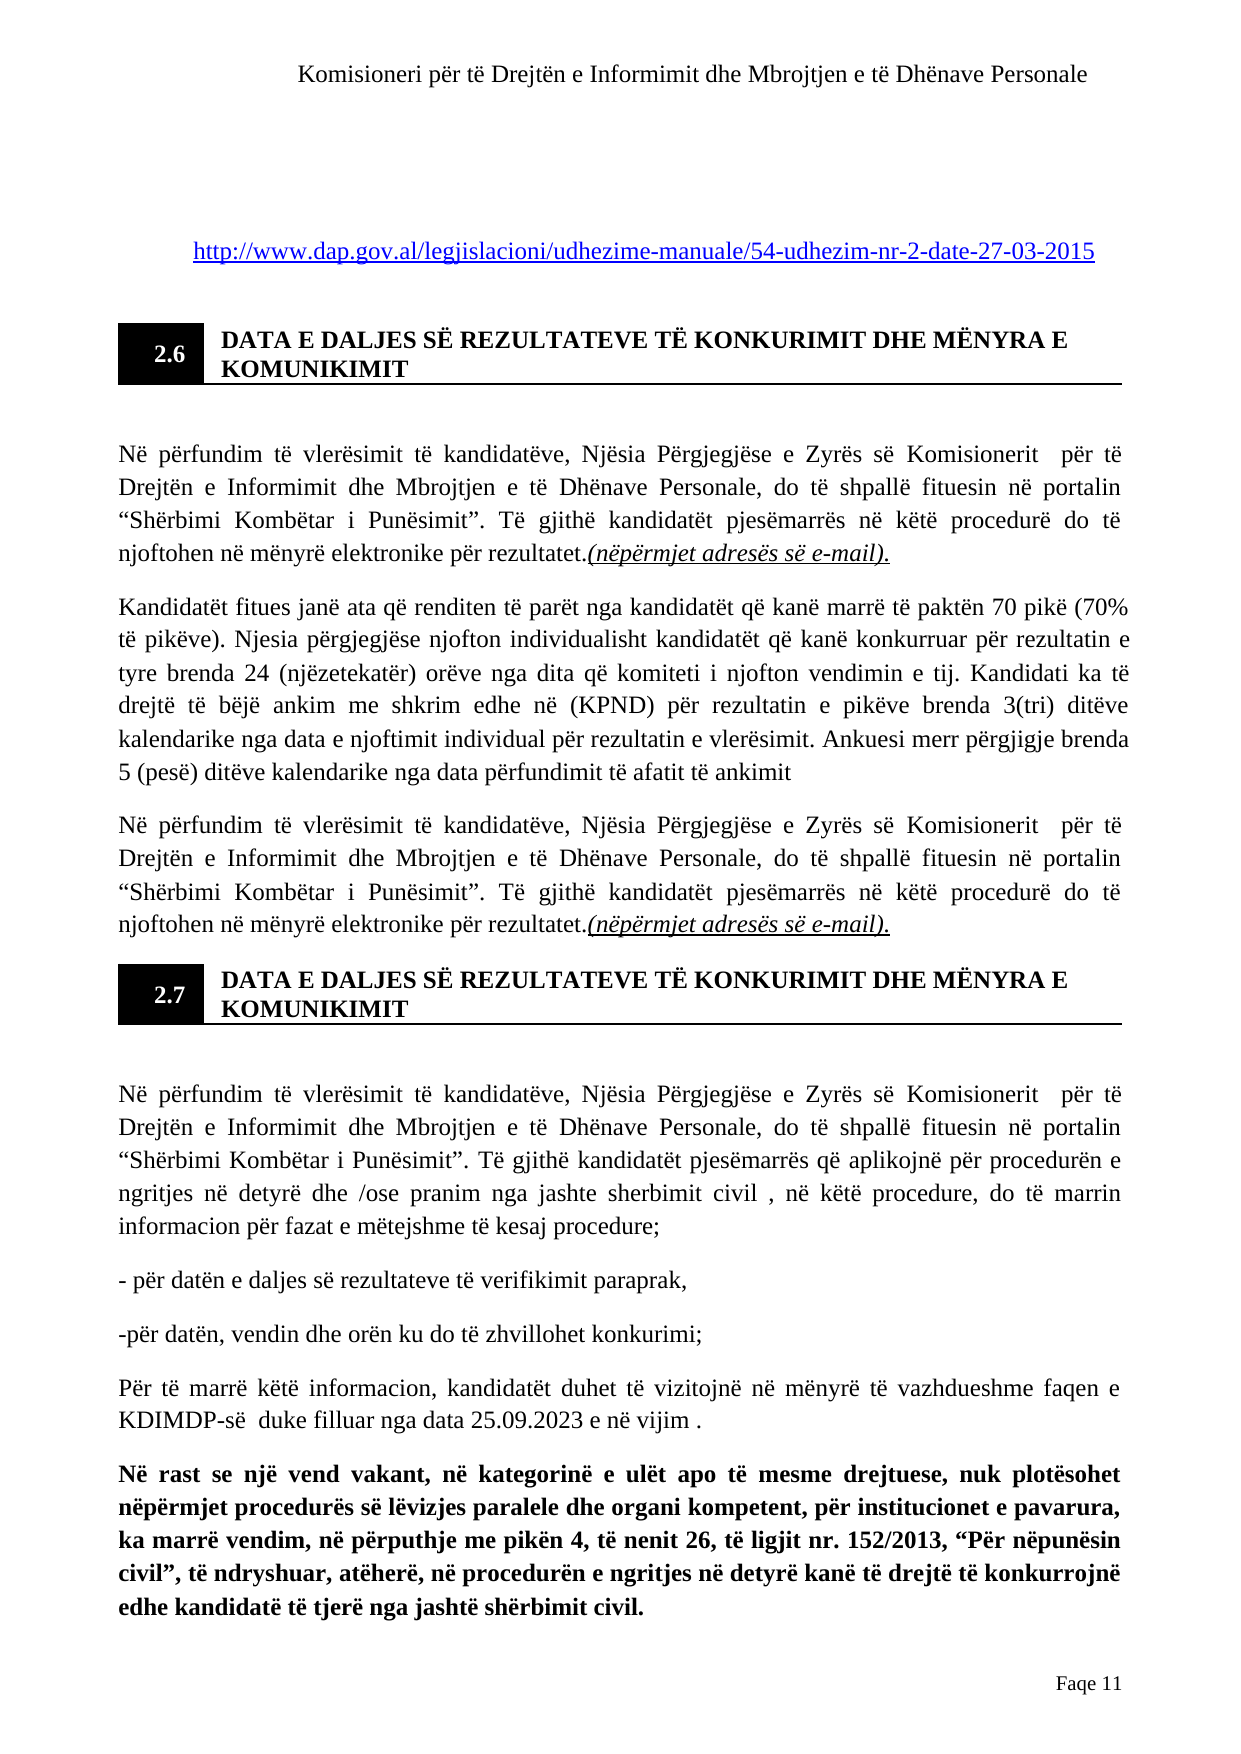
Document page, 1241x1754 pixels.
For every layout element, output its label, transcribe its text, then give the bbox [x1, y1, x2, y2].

text Për të marrë këtë informacion, kandidatët duhet të vizitojnë në mënyrë të vazhdueshme faqen e KDIMDP-së duke filluar nga data 25.09.2023 e në vijim . [118, 1373, 1122, 1434]
list http://www.dap.gov.al/legjislacioni/udhezime-manuale/54-udhezim-nr-2-date-27-03-2015 [193, 236, 1131, 265]
table_header DATA E DALJES SË REZULTATEVE TË KONKURIMIT DHE MËNYRA E KOMUNIKIMIT [204, 964, 1122, 1023]
text Në përfundim të vlerësimit të kandidatëve, Njësia Përgjegjëse e Zyrës së Komisionerit për të Drejtën e Informimit dhe Mbrojtjen e të Dhënave Personale, do të shpallë fituesin në portalin “Shërbimi Kombëtar i Punësimit”. Të gjithë kandidatët pjesëmarrës që aplikojnë për procedurën e ngritjes në detyrë dhe /ose pranim nga jashte sherbimit civil , në këtë procedure, do të marrin informacion për fazat e mëtejshme të kesaj procedure; [118, 1079, 1122, 1240]
table_header DATA E DALJES SË REZULTATEVE TË KONKURIMIT DHE MËNYRA E KOMUNIKIMIT [204, 323, 1122, 383]
text -për datën, vendin dhe orën ku do të zhvillohet konkurimi; [118, 1319, 1122, 1347]
table_header 2.7 [120, 966, 202, 1023]
text Në përfundim të vlerësimit të kandidatëve, Njësia Përgjegjëse e Zyrës së Komisionerit për të Drejtën e Informimit dhe Mbrojtjen e të Dhënave Personale, do të shpallë fituesin në portalin “Shërbimi Kombëtar i Punësimit”. Të gjithë kandidatët pjesëmarrës në këtë procedurë do të njoftohen në mënyrë elektronike për rezultatet.(nëpërmjet adresës së e-mail). [118, 439, 1122, 566]
text Në përfundim të vlerësimit të kandidatëve, Njësia Përgjegjëse e Zyrës së Komisionerit për të Drejtën e Informimit dhe Mbrojtjen e të Dhënave Personale, do të shpallë fituesin në portalin “Shërbimi Kombëtar i Punësimit”. Të gjithë kandidatët pjesëmarrës në këtë procedurë do të njoftohen në mënyrë elektronike për rezultatet.(nëpërmjet adresës së e-mail). [118, 811, 1122, 938]
text - për datën e daljes së rezultateve të verifikimit paraprak, [118, 1265, 1122, 1294]
table_header 2.6 [120, 325, 202, 383]
text Në rast se një vend vakant, në kategorinë e ulët apo të mesme drejtuese, nuk plotësohet nëpërmjet procedurës së lëvizjes paralele dhe organi kompetent, për institucionet e pavarura, ka marrë vendim, në përputhje me pikën 4, të nenit 26, të ligjit nr. 152/2013, “Për nëpunësin civil”, të ndryshuar, atëherë, në procedurën e ngritjes në detyrë kanë të drejtë të konkurrojnë edhe kandidatë të tjerë nga jashtë shërbimit civil. [118, 1459, 1122, 1620]
text Kandidatët fitues janë ata që renditen të parët nga kandidatët që kanë marrë të paktën 70 pikë (70% të pikëve). Njesia përgjegjëse njofton individualisht kandidatët që kanë konkurruar për rezultatin e tyre brenda 24 (njëzetekatër) orëve nga dita që komiteti i njofton vendimin e tij. Kandidati ka të drejtë të bëjë ankim me shkrim edhe në (KPND) për rezultatin e pikëve brenda 3(tri) ditëve kalendarike nga data e njoftimit individual për rezultatin e vlerësimit. Ankuesi merr përgjigje brenda 5 (pesë) ditëve kalendarike nga data përfundimit të afatit të ankimit [118, 592, 1131, 785]
